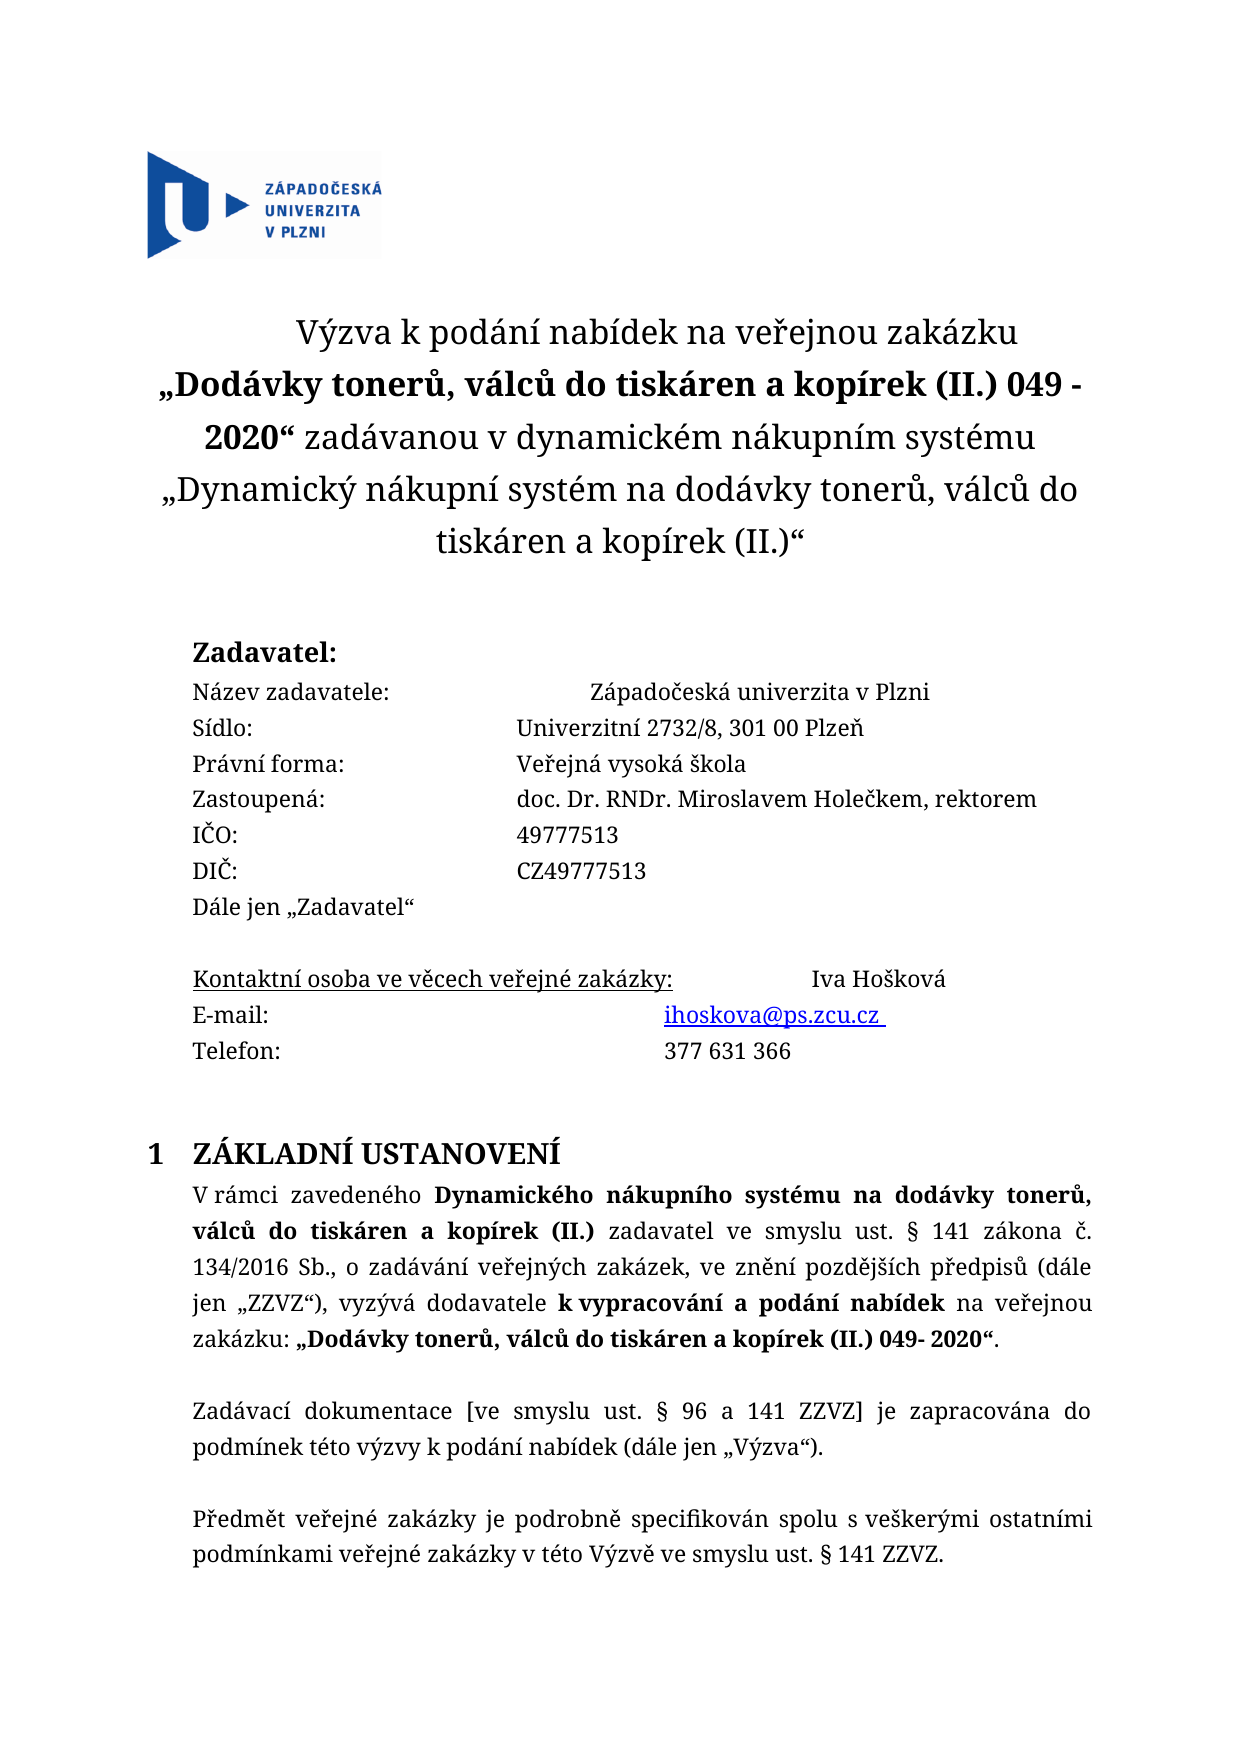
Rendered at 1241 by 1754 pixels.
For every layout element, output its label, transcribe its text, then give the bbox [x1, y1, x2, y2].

text Právní forma: Veřejná vysoká škola [148, 747, 1093, 779]
text Název zadavatele: Západočeská univerzita v Plzni [148, 676, 1093, 707]
text E-mail: ihoskova@ps.zcu.cz [148, 999, 1093, 1030]
text Dále jen „Zadavatel“ [148, 891, 1093, 922]
text Zastoupená: doc. Dr. RNDr. Miroslavem Holečkem, rektorem [192, 783, 1093, 815]
text IČO: 49777513 [148, 819, 1093, 851]
text V rámci zavedeného Dynamického nákupního systému na dodávky tonerů, válců do tiskáren a kopírek (II.) zadavatel ve smyslu ust. § 141 zákona č. 134/2016 Sb., o zadávání veřejných zakázek, ve znění pozdějších předpisů (dále jen „ZZVZ“), vyzývá dodavatele k vypracování a podání nabídek na veřejnou zakázku: „Dodávky tonerů, válců do tiskáren a kopírek (II.) 049- 2020“. [192, 1179, 1093, 1354]
text Výzva k podání nabídek na veřejnou zakázku „Dodávky tonerů, válců do tiskáren a kopírek (II.) 049 - 2020“ zadávanou v dynamickém nákupním systému „Dynamický nákupní systém na dodávky tonerů, válců do tiskáren a kopírek (II.)“ [148, 309, 1093, 563]
picture [147, 151, 382, 259]
text Zadávací dokumentace [ve smyslu ust. § 96 a 141 ZZVZ] je zapracována do podmínek této výzvy k podání nabídek (dále jen „Výzva“). [192, 1395, 1093, 1462]
text Zadavatel: [192, 633, 1093, 670]
text Sídlo: Univerzitní 2732/8, 301 00 Plzeň [148, 712, 1093, 743]
text DIČ: CZ49777513 [148, 855, 1093, 887]
subtitle ZÁKLADNÍ USTANOVENÍ [148, 1133, 1093, 1173]
text Telefon: 377 631 366 [148, 1035, 1093, 1066]
text Kontaktní osoba ve věcech veřejné zakázky: Iva Hošková [148, 963, 1093, 994]
text Předmět veřejné zakázky je podrobně specifikován spolu s veškerými ostatními podmínkami veřejné zakázky v této Výzvě ve smyslu ust. § 141 ZZVZ. [192, 1502, 1093, 1570]
